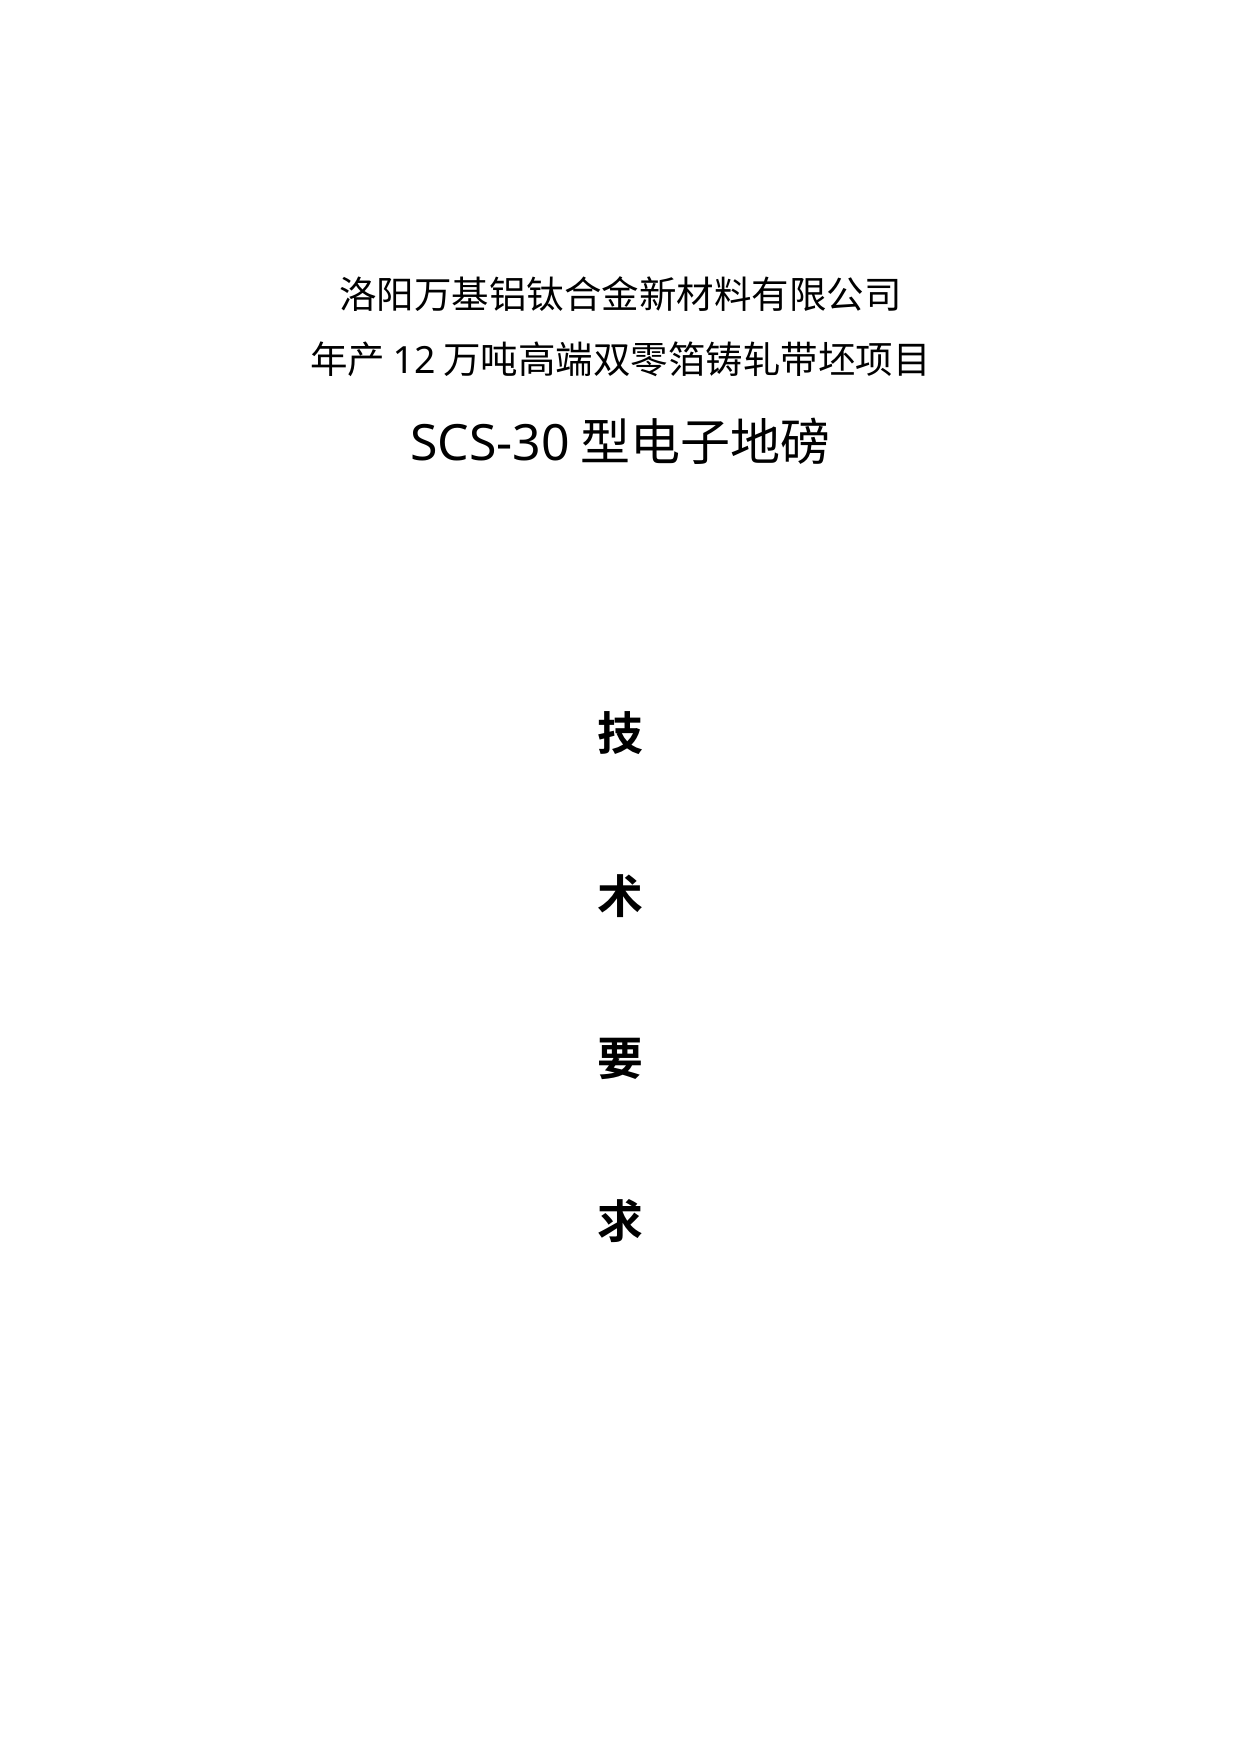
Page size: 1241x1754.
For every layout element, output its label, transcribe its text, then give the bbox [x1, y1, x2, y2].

text 技 [187, 682, 1053, 779]
text 求 [187, 1169, 1053, 1267]
text 术 [187, 844, 1053, 942]
text 年产12万吨高端双零箔铸轧带坯项目 [187, 324, 1053, 389]
text 洛阳万基铝钛合金新材料有限公司 [187, 259, 1053, 324]
text SCS-30型电子地磅 [187, 389, 1053, 487]
text 要 [187, 1007, 1053, 1104]
